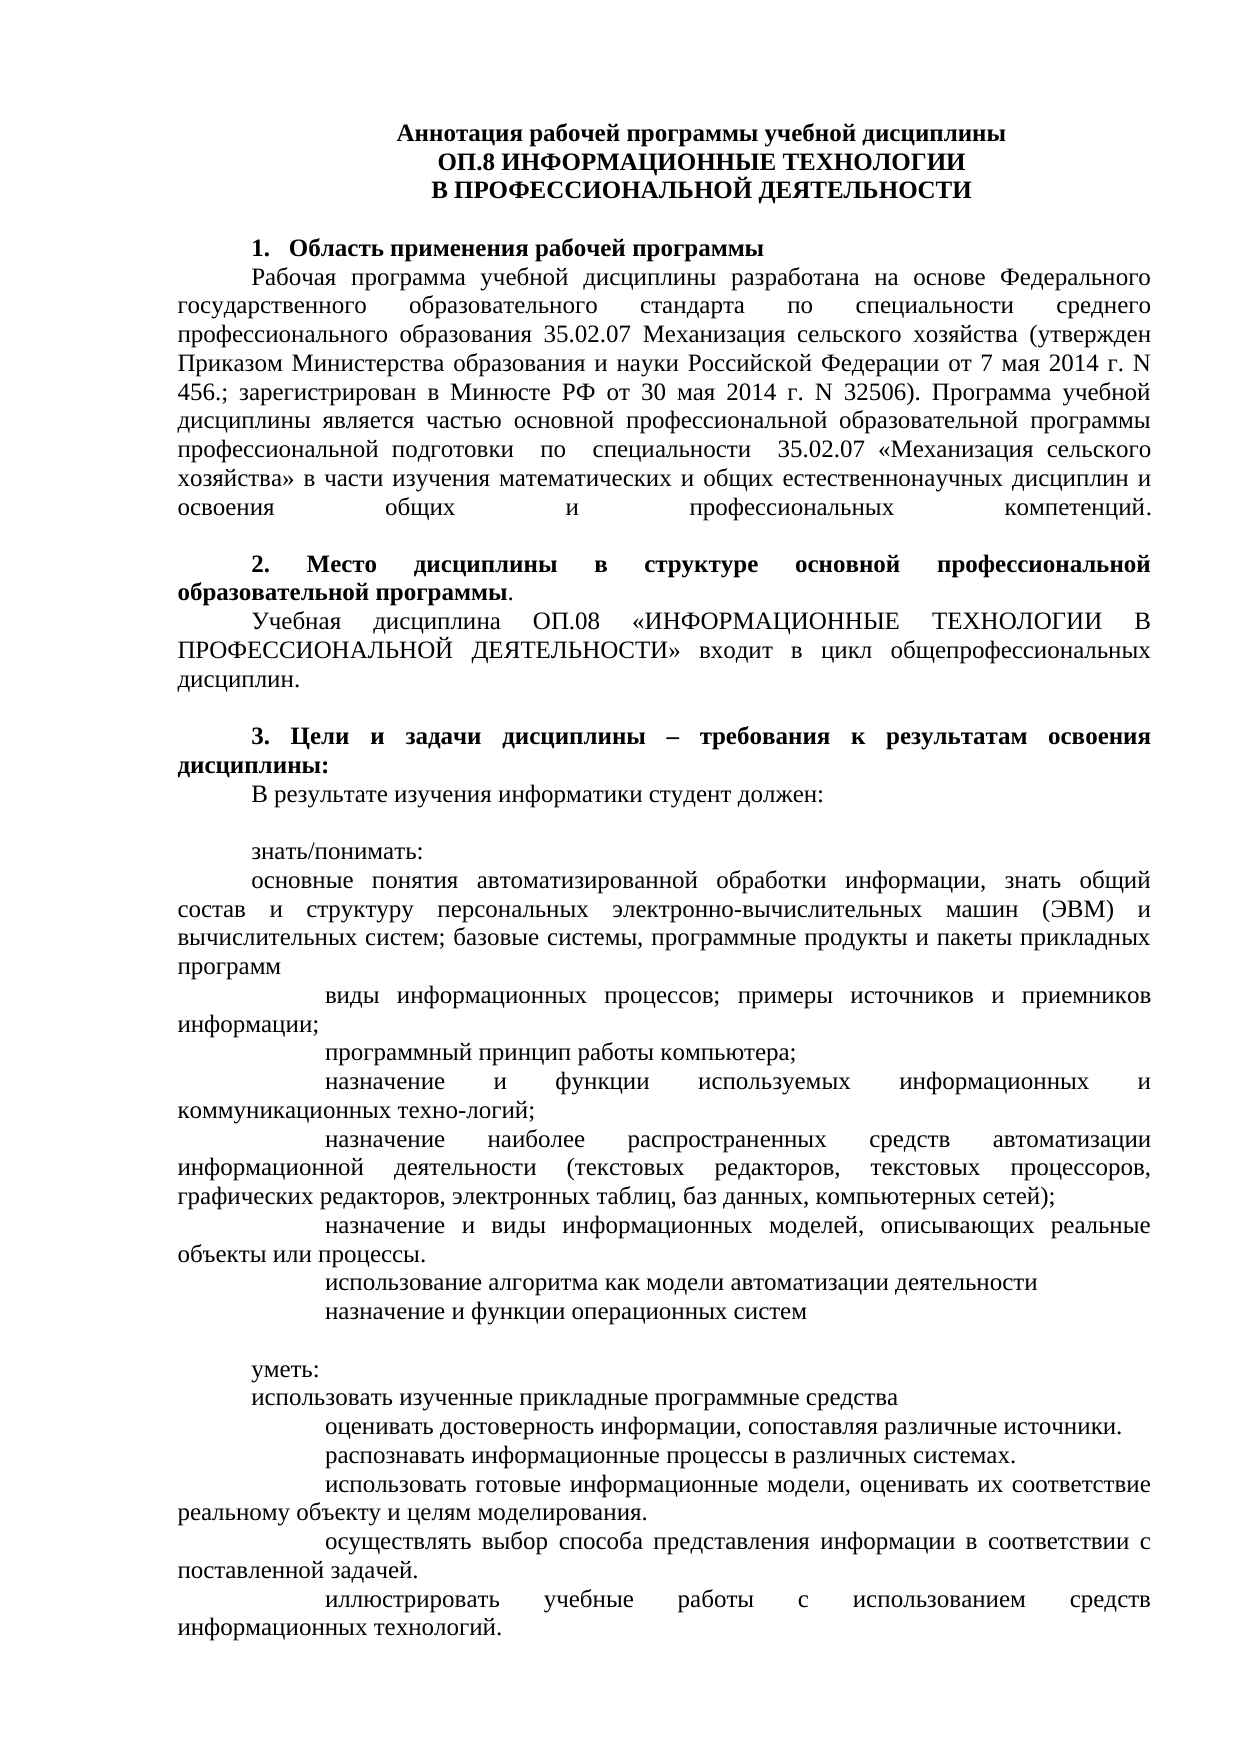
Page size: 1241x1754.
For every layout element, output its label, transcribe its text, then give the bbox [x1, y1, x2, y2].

text Аннотация рабочей программы учебной дисциплины [177, 118, 1152, 147]
text  оценивать достоверность информации, сопоставляя различные источники. [177, 1411, 1152, 1440]
text  виды информационных процессов; примеры источников и приемников информации; [177, 980, 1152, 1037]
text  назначение наиболее распространенных средств автоматизации информационной деятельности (текстовых редакторов, текстовых процессоров, графических редакторов, электронных таблиц, баз данных, компьютерных сетей); [177, 1124, 1152, 1210]
text В ПРОФЕССИОНАЛЬНОЙ ДЕЯТЕЛЬНОСТИ [251, 176, 1152, 204]
text  назначение и виды информационных моделей, описывающих реальные объекты или процессы. [177, 1210, 1152, 1267]
text  иллюстрировать учебные работы с использованием средств информационных технологий. [177, 1584, 1152, 1641]
text уметь: [177, 1354, 1152, 1382]
text  использование алгоритма как модели автоматизации деятельности [177, 1267, 1152, 1296]
text 3. Цели и задачи дисциплины – требования к результатам освоения дисциплины: [177, 721, 1152, 779]
text  назначение и функции операционных систем [177, 1296, 1152, 1325]
text  назначение и функции используемых информационных и коммуникационных техно-логий; [177, 1066, 1152, 1124]
text  программный принцип работы компьютера; [177, 1037, 1152, 1066]
text использовать изученные прикладные программные средства [177, 1382, 1152, 1411]
text знать/понимать: [177, 836, 1152, 865]
text основные понятия автоматизированной обработки информации, знать общий состав и структуру персональных электронно-вычислительных машин (ЭВМ) и вычислительных систем; базовые системы, программные продукты и пакеты прикладных программ [177, 865, 1152, 980]
text В результате изучения информатики студент должен: [177, 779, 1152, 807]
text Рабочая программа учебной дисциплины разработана на основе Федерального государственного образовательного стандарта по специальности среднего профессионального образования 35.02.07 Механизация сельского хозяйства (утвержден Приказом Министерства образования и науки Российской Федерации от 7 мая 2014 г. N 456.; зарегистрирован в Минюсте РФ от 30 мая 2014 г. N 32506). Программа учебной дисциплины является частью основной профессиональной образовательной программы профессиональной подготовки по специальности 35.02.07 «Механизация сельского хозяйства» в части изучения математических и общих естественнонаучных дисциплин и освоения общих и профессиональных компетенций. [177, 262, 1152, 549]
text Учебная дисциплина ОП.08 «ИНФОРМАЦИОННЫЕ ТЕХНОЛОГИИ В ПРОФЕССИОНАЛЬНОЙ ДЕЯТЕЛЬНОСТИ» входит в цикл общепрофессиональных дисциплин. [177, 606, 1152, 692]
text  осуществлять выбор способа представления информации в соответствии с поставленной задачей. [177, 1526, 1152, 1584]
list Область применения рабочей программы [251, 233, 1152, 262]
text ОП.8 ИНФОРМАЦИОННЫЕ ТЕХНОЛОГИИ [251, 147, 1152, 176]
text  распознавать информационные процессы в различных системах. [177, 1440, 1152, 1469]
text 2. Место дисциплины в структуре основной профессиональной образовательной программы. [177, 549, 1152, 606]
text  использовать готовые информационные модели, оценивать их соответствие реальному объекту и целям моделирования. [177, 1469, 1152, 1526]
